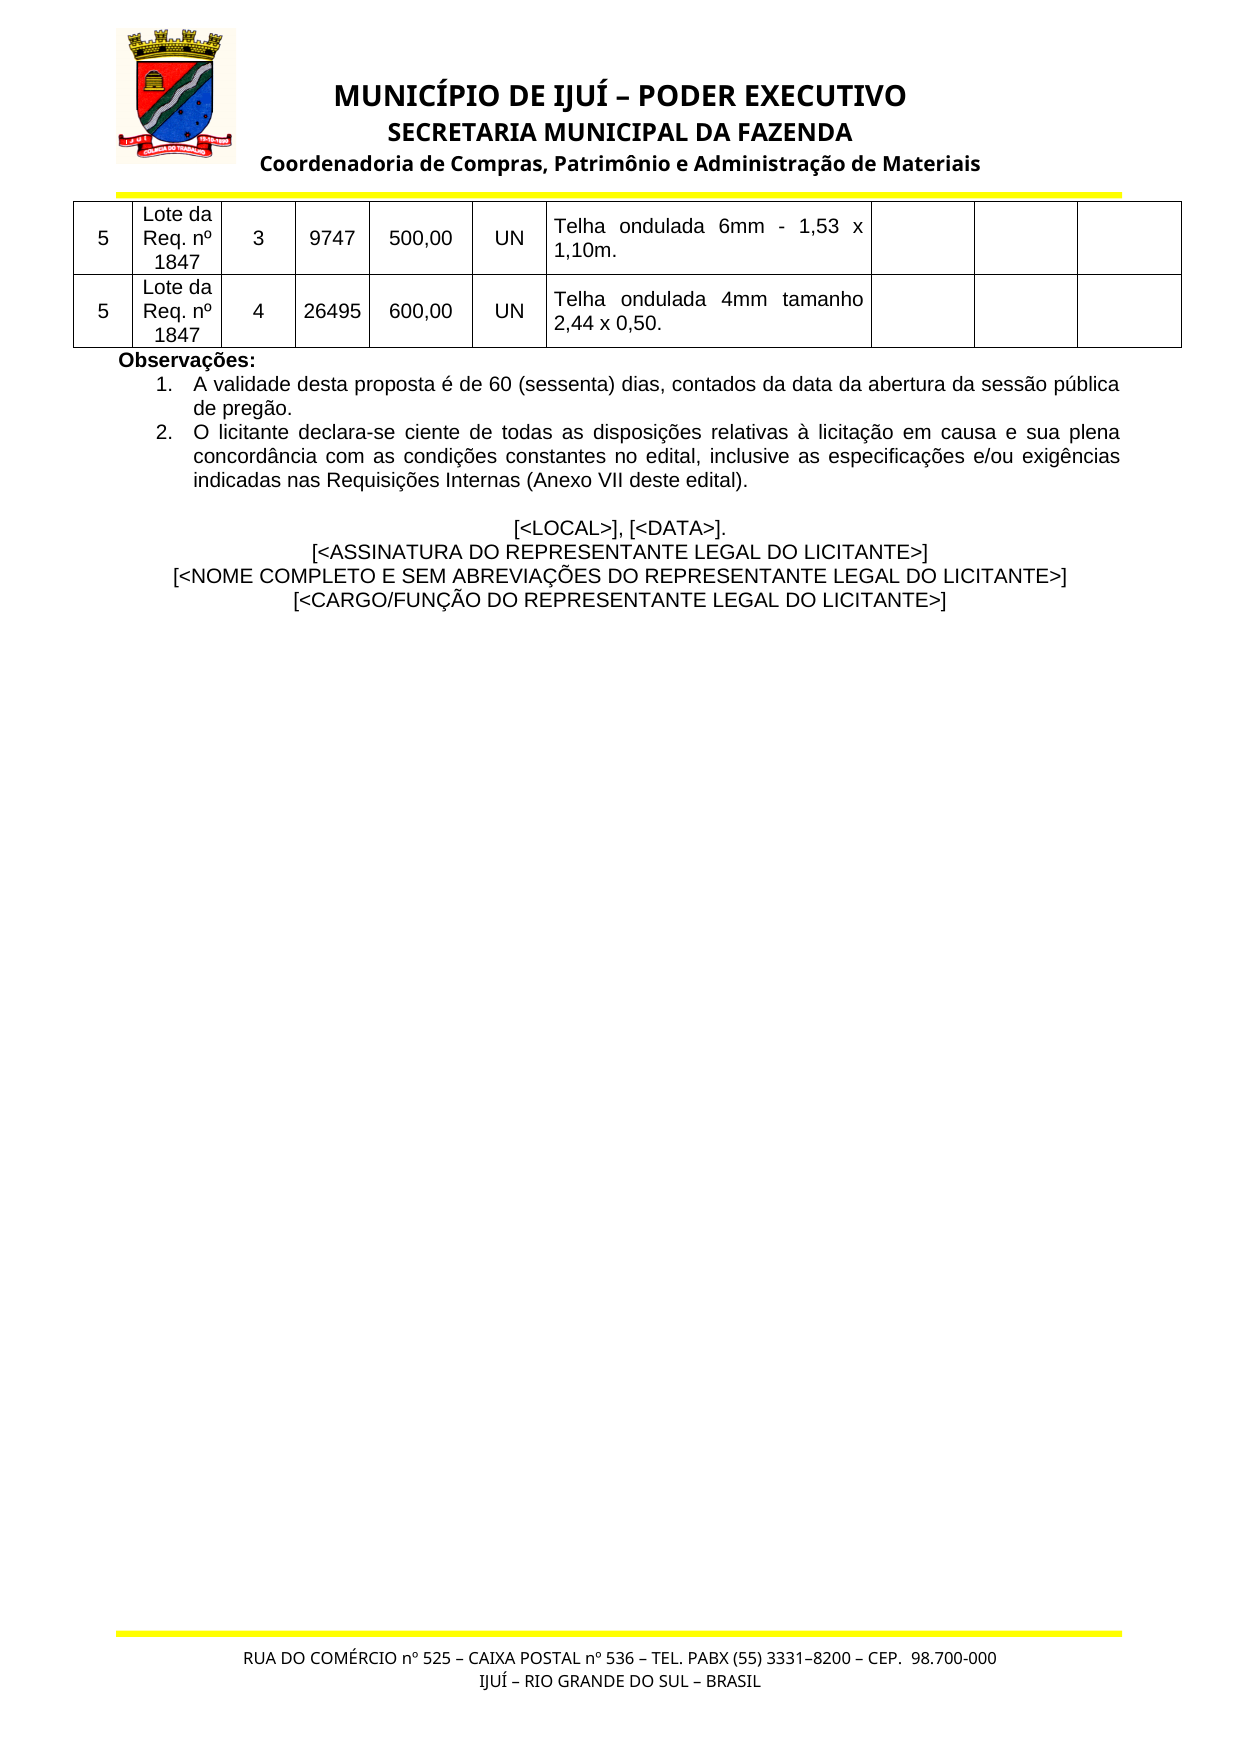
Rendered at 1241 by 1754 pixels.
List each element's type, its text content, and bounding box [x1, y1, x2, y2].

table_cell 600,00 [370, 275, 472, 347]
table_cell 26495 [296, 275, 369, 347]
table_cell UN [473, 202, 546, 274]
text Observações: [118, 348, 1122, 372]
table_cell [872, 275, 974, 347]
text [<ASSINATURA DO REPRESENTANTE LEGAL DO LICITANTE>] [118, 540, 1122, 564]
list O licitante declara-se ciente de todas as disposições relativas à licitação em causa e sua plena concordância com as condições constantes no edital, inclusive as especificações e/ou exigências indicadas nas Requisições Internas (Anexo VII deste edital). [156, 420, 1122, 492]
table_cell [975, 275, 1077, 347]
table_cell Lote da Req. nº 1847 [133, 275, 221, 347]
table_cell 9747 [296, 202, 369, 274]
table_cell [872, 202, 974, 274]
text [<CARGO/FUNÇÃO DO REPRESENTANTE LEGAL DO LICITANTE>] [118, 588, 1122, 612]
table_cell 5 [74, 202, 132, 274]
picture [116, 28, 237, 164]
table_cell 3 [222, 202, 295, 274]
table_cell 5 [74, 275, 132, 347]
table_cell 500,00 [370, 202, 472, 274]
table_cell [975, 202, 1077, 274]
list A validade desta proposta é de 60 (sessenta) dias, contados da data da abertura da sessão pública de pregão. [156, 372, 1122, 420]
table_cell [1078, 202, 1181, 274]
table_cell 4 [222, 275, 295, 347]
table_cell [1078, 275, 1181, 347]
table_cell Telha ondulada 6mm - 1,53 x 1,10m. [547, 202, 871, 274]
table_cell UN [473, 275, 546, 347]
table_cell Telha ondulada 4mm tamanho 2,44 x 0,50. [547, 275, 871, 347]
text [<NOME COMPLETO E SEM ABREVIAÇÕES DO REPRESENTANTE LEGAL DO LICITANTE>] [118, 564, 1122, 588]
table_cell Lote da Req. nº 1847 [133, 202, 221, 274]
text [<LOCAL>], [<DATA>]. [118, 516, 1122, 540]
